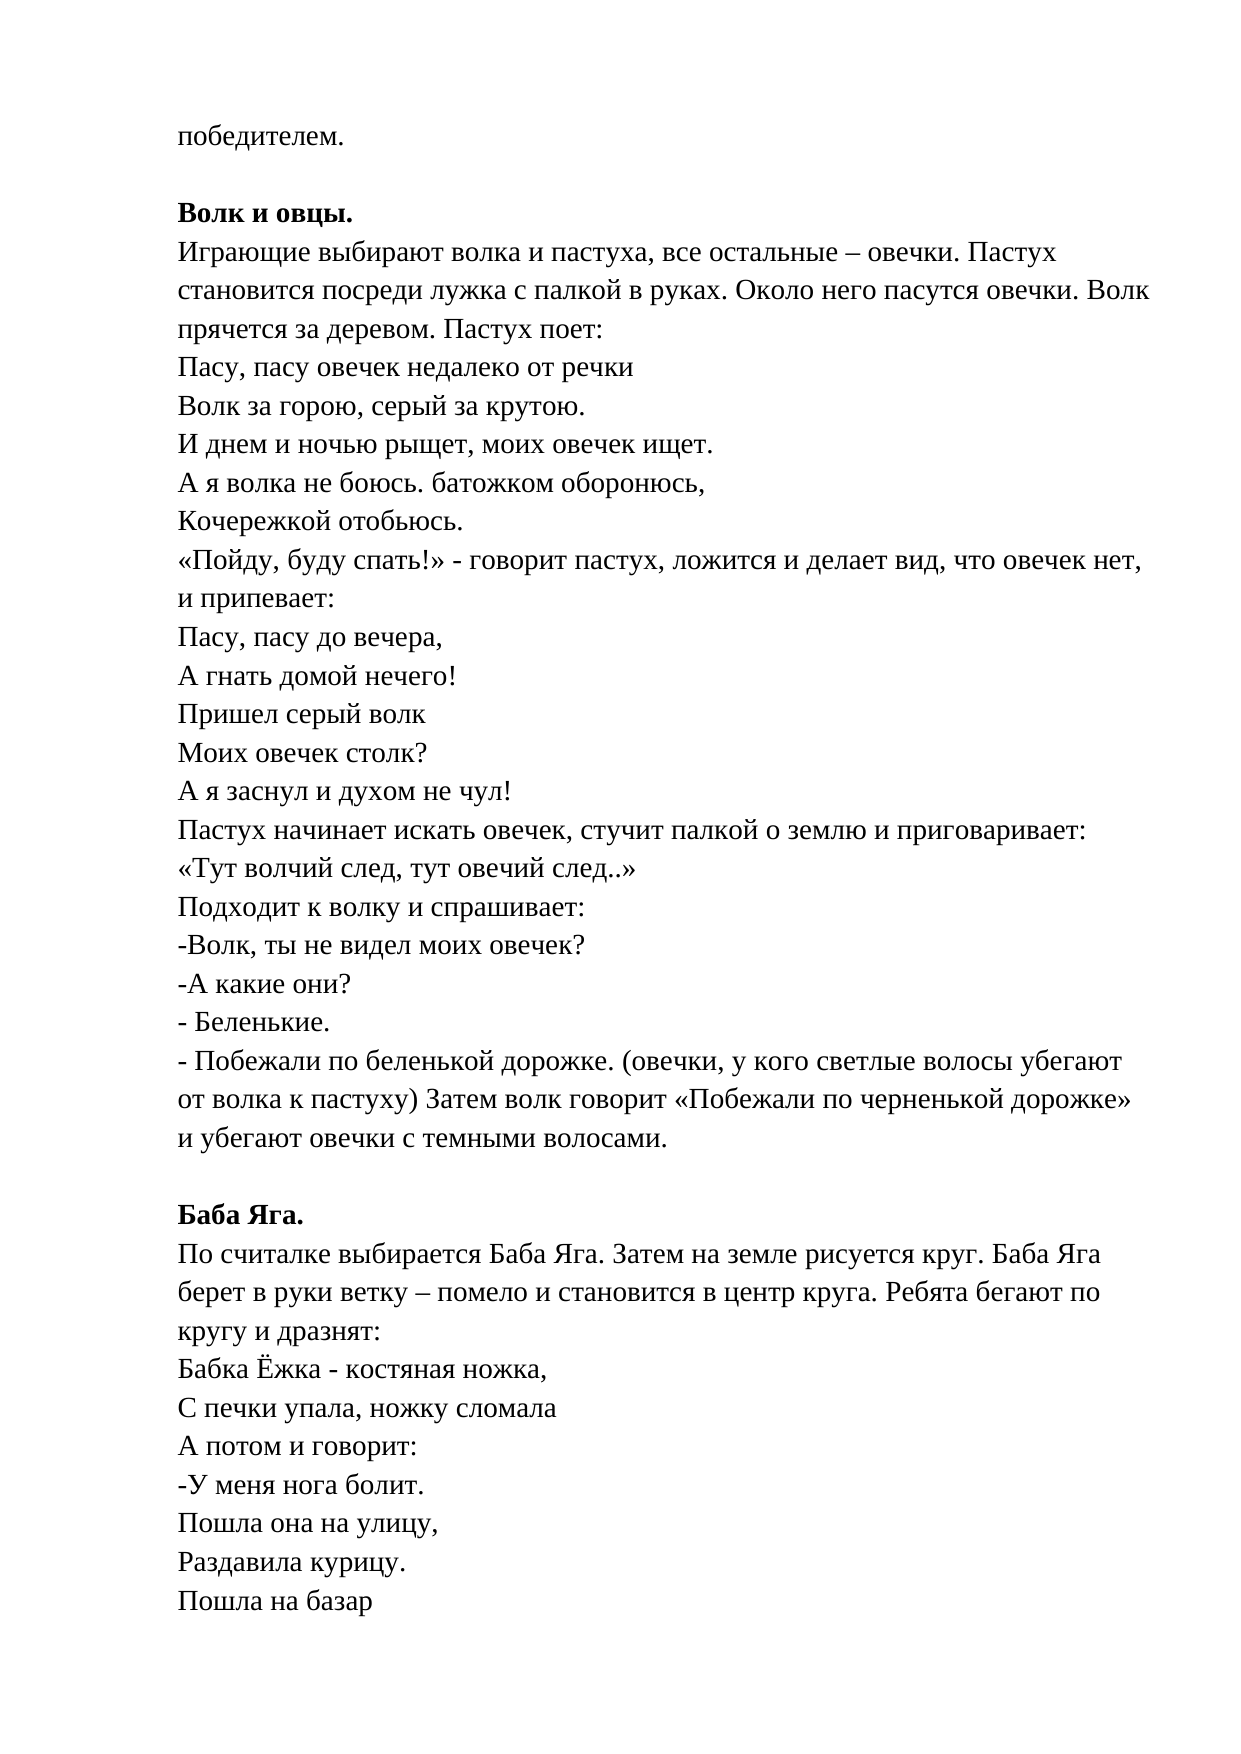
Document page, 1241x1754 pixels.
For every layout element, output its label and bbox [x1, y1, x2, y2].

text [177, 118, 1152, 1616]
